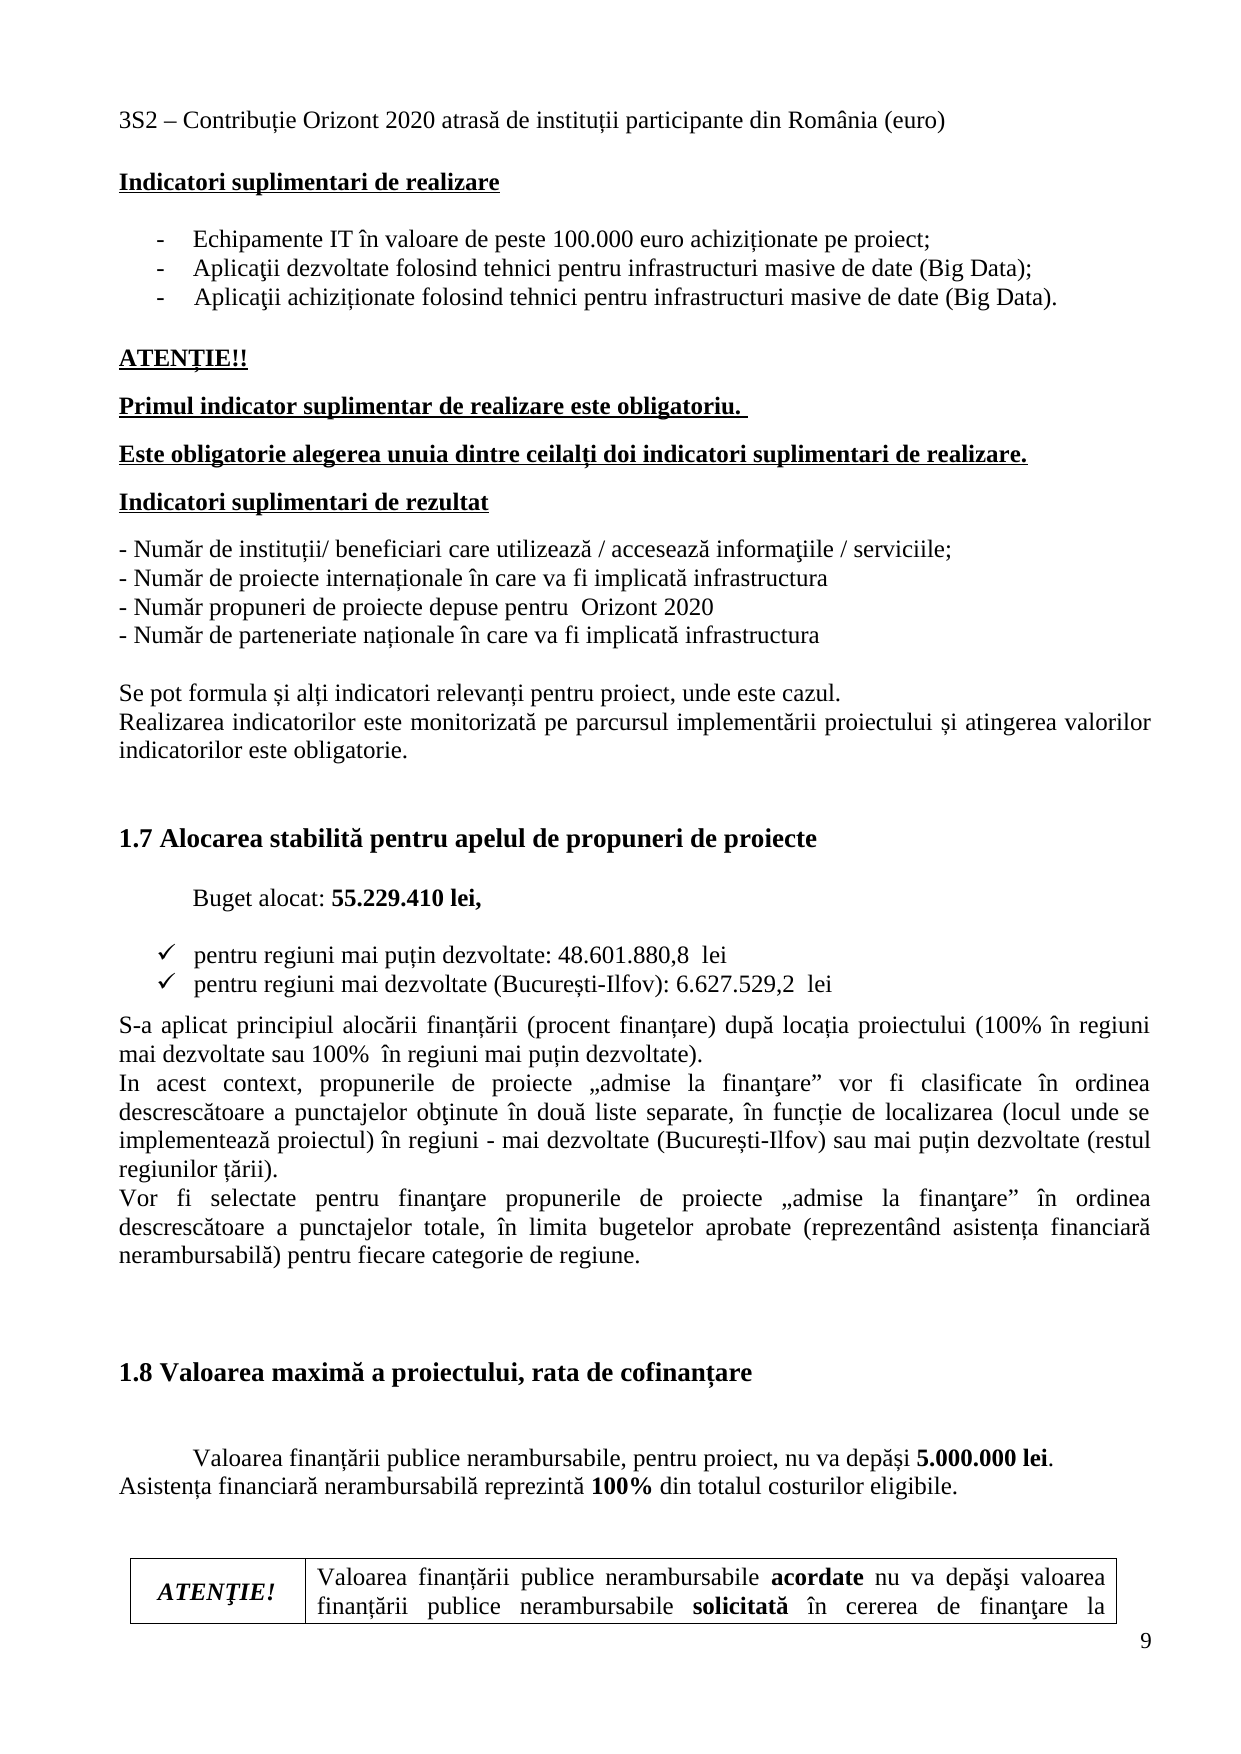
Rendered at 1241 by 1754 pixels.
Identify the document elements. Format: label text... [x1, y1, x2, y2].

list pentru regiuni mai dezvoltate (București-Ilfov): 6.627.529,2 lei [156, 969, 1152, 998]
text Indicatori suplimentari de rezultat [119, 487, 1152, 515]
table_header ATENŢIE! [131, 1559, 305, 1623]
text ATENȚIE!! [119, 343, 1152, 372]
text Este obligatorie alegerea unuia dintre ceilalți doi indicatori suplimentari de realizare. [119, 439, 1152, 468]
text S-a aplicat principiul alocării finanțării (procent finanțare) după locația proiectului (100% în regiuni mai dezvoltate sau 100% în regiuni mai puțin dezvoltate). [119, 1011, 1152, 1068]
text Se pot formula și alți indicatori relevanți pentru proiect, unde este cazul. [119, 678, 1152, 707]
text - Număr de instituții/ beneficiari care utilizează / accesează informaţiile / serviciile; [119, 534, 1152, 563]
text Realizarea indicatorilor este monitorizată pe parcursul implementării proiectului și atingerea valorilor indicatorilor este obligatorie. [119, 707, 1152, 764]
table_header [306, 1559, 1116, 1623]
text - Număr de parteneriate naționale în care va fi implicată infrastructura [119, 621, 1152, 649]
text Buget alocat: 55.229.410 lei, [119, 883, 1152, 911]
text Vor fi selectate pentru finanţare propunerile de proiecte „admise la finanţare” în ordinea descrescătoare a punctajelor totale, în limita bugetelor aprobate (reprezentând asistența financiară nerambursabilă) pentru fiecare categorie de regiune. [119, 1183, 1152, 1269]
text Valoarea finanțării publice nerambursabile, pentru proiect, nu va depăși 5.000.000 lei. [119, 1443, 1152, 1471]
list Echipamente IT în valoare de peste 100.000 euro achiziționate pe proiect; [156, 224, 1152, 253]
list Aplicaţii dezvoltate folosind tehnici pentru infrastructuri masive de date (Big Data); [156, 253, 1152, 282]
list Aplicaţii achiziționate folosind tehnici pentru infrastructuri masive de date (Big Data). [156, 282, 1152, 311]
list pentru regiuni mai puțin dezvoltate: 48.601.880,8 lei [156, 941, 1152, 969]
text 3S2 – Contribuție Orizont 2020 atrasă de instituții participante din România (euro) [119, 105, 1152, 134]
subtitle 1.7 Alocarea stabilită pentru apelul de propuneri de proiecte [119, 822, 1152, 853]
text In acest context, propunerile de proiecte „admise la finanţare” vor fi clasificate în ordinea descrescătoare a punctajelor obţinute în două liste separate, în funcție de localizarea (locul unde se implementează proiectul) în regiuni - mai dezvoltate (București-Ilfov) sau mai puțin dezvoltate (restul regiunilor țării). [119, 1068, 1152, 1183]
text - Număr propuneri de proiecte depuse pentru Orizont 2020 [119, 592, 1152, 621]
text Asistența financiară nerambursabilă reprezintă 100% din totalul costurilor eligibile. [119, 1471, 1152, 1500]
text Primul indicator suplimentar de realizare este obligatoriu. [119, 391, 1152, 420]
subtitle 1.8 Valoarea maximă a proiectului, rata de cofinanțare [119, 1356, 1152, 1387]
text Indicatori suplimentari de realizare [119, 167, 1152, 196]
text - Număr de proiecte internaționale în care va fi implicată infrastructura [119, 563, 1152, 592]
